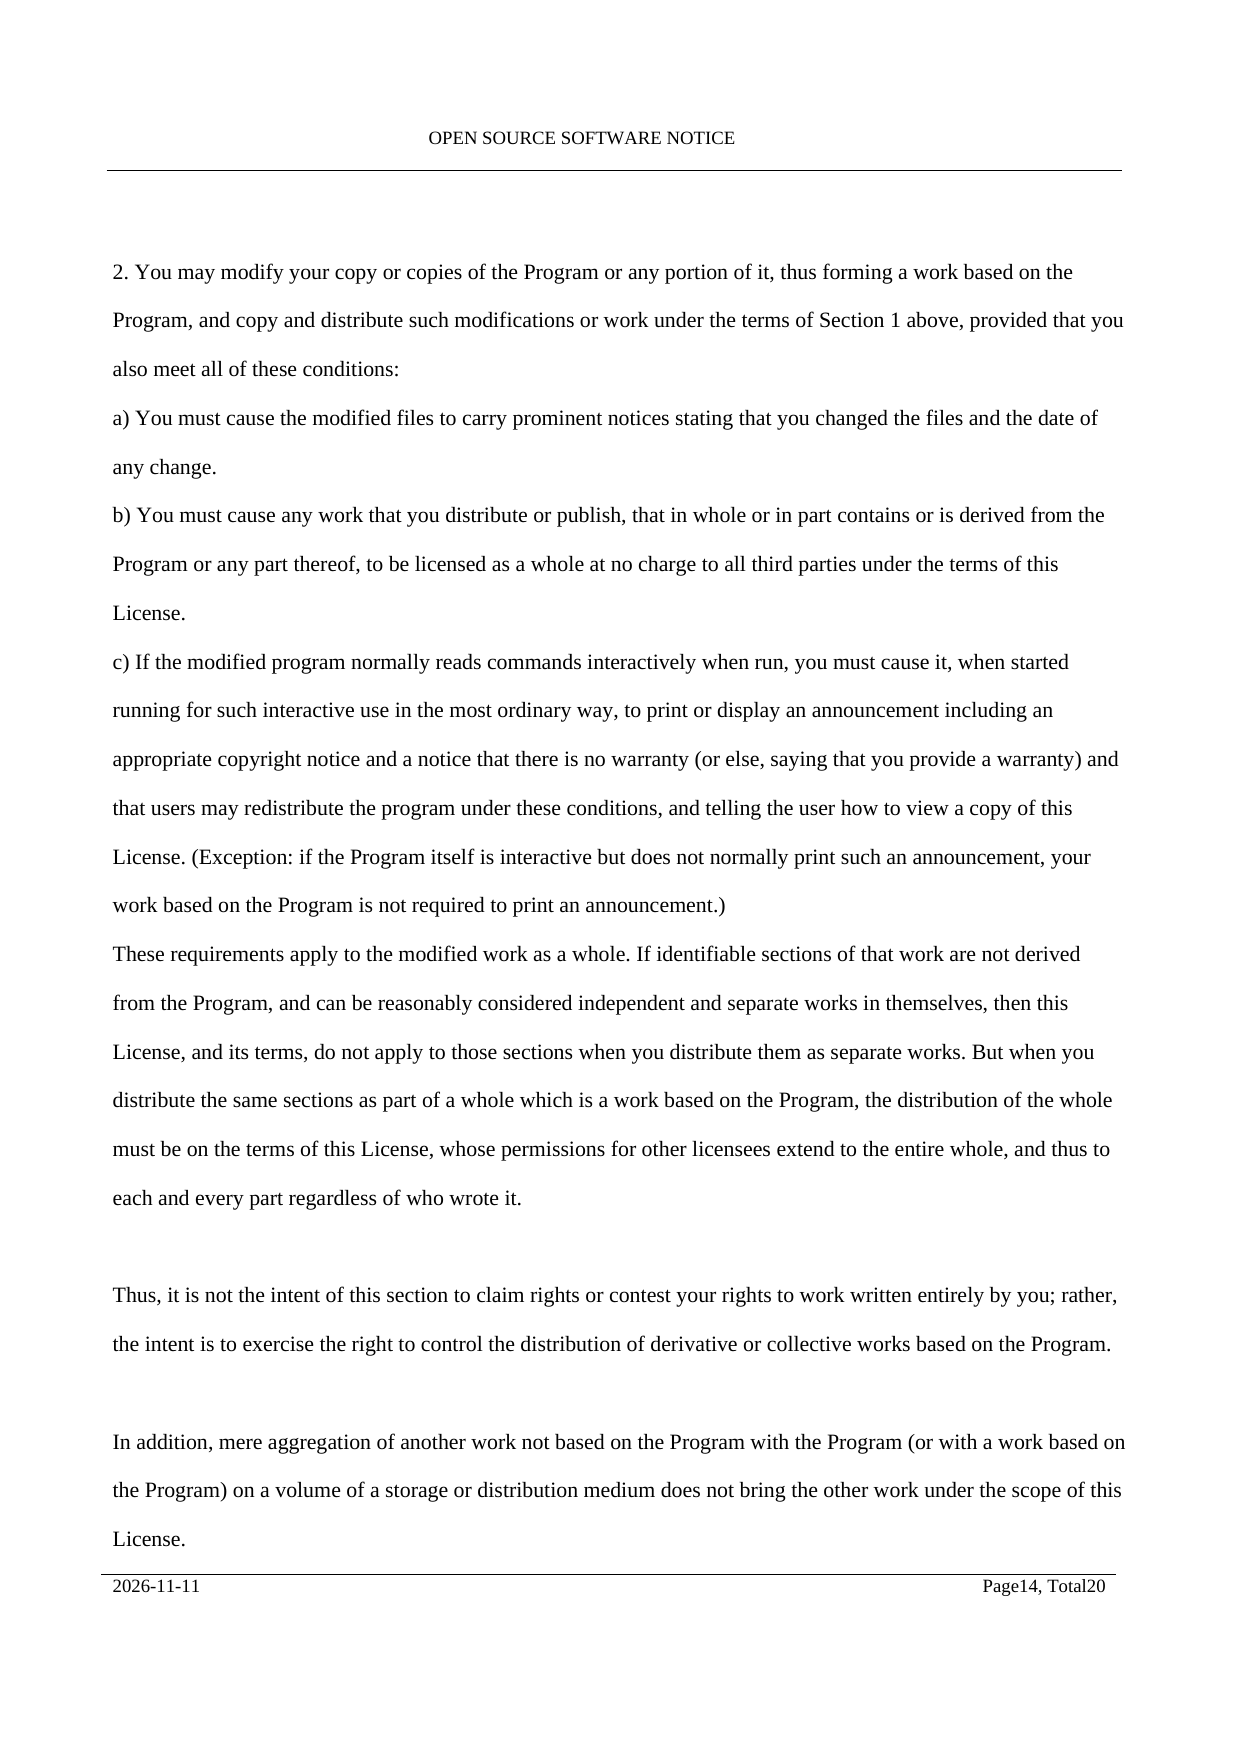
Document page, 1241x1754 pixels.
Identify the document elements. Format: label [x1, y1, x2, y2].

text [112, 206, 1128, 1555]
